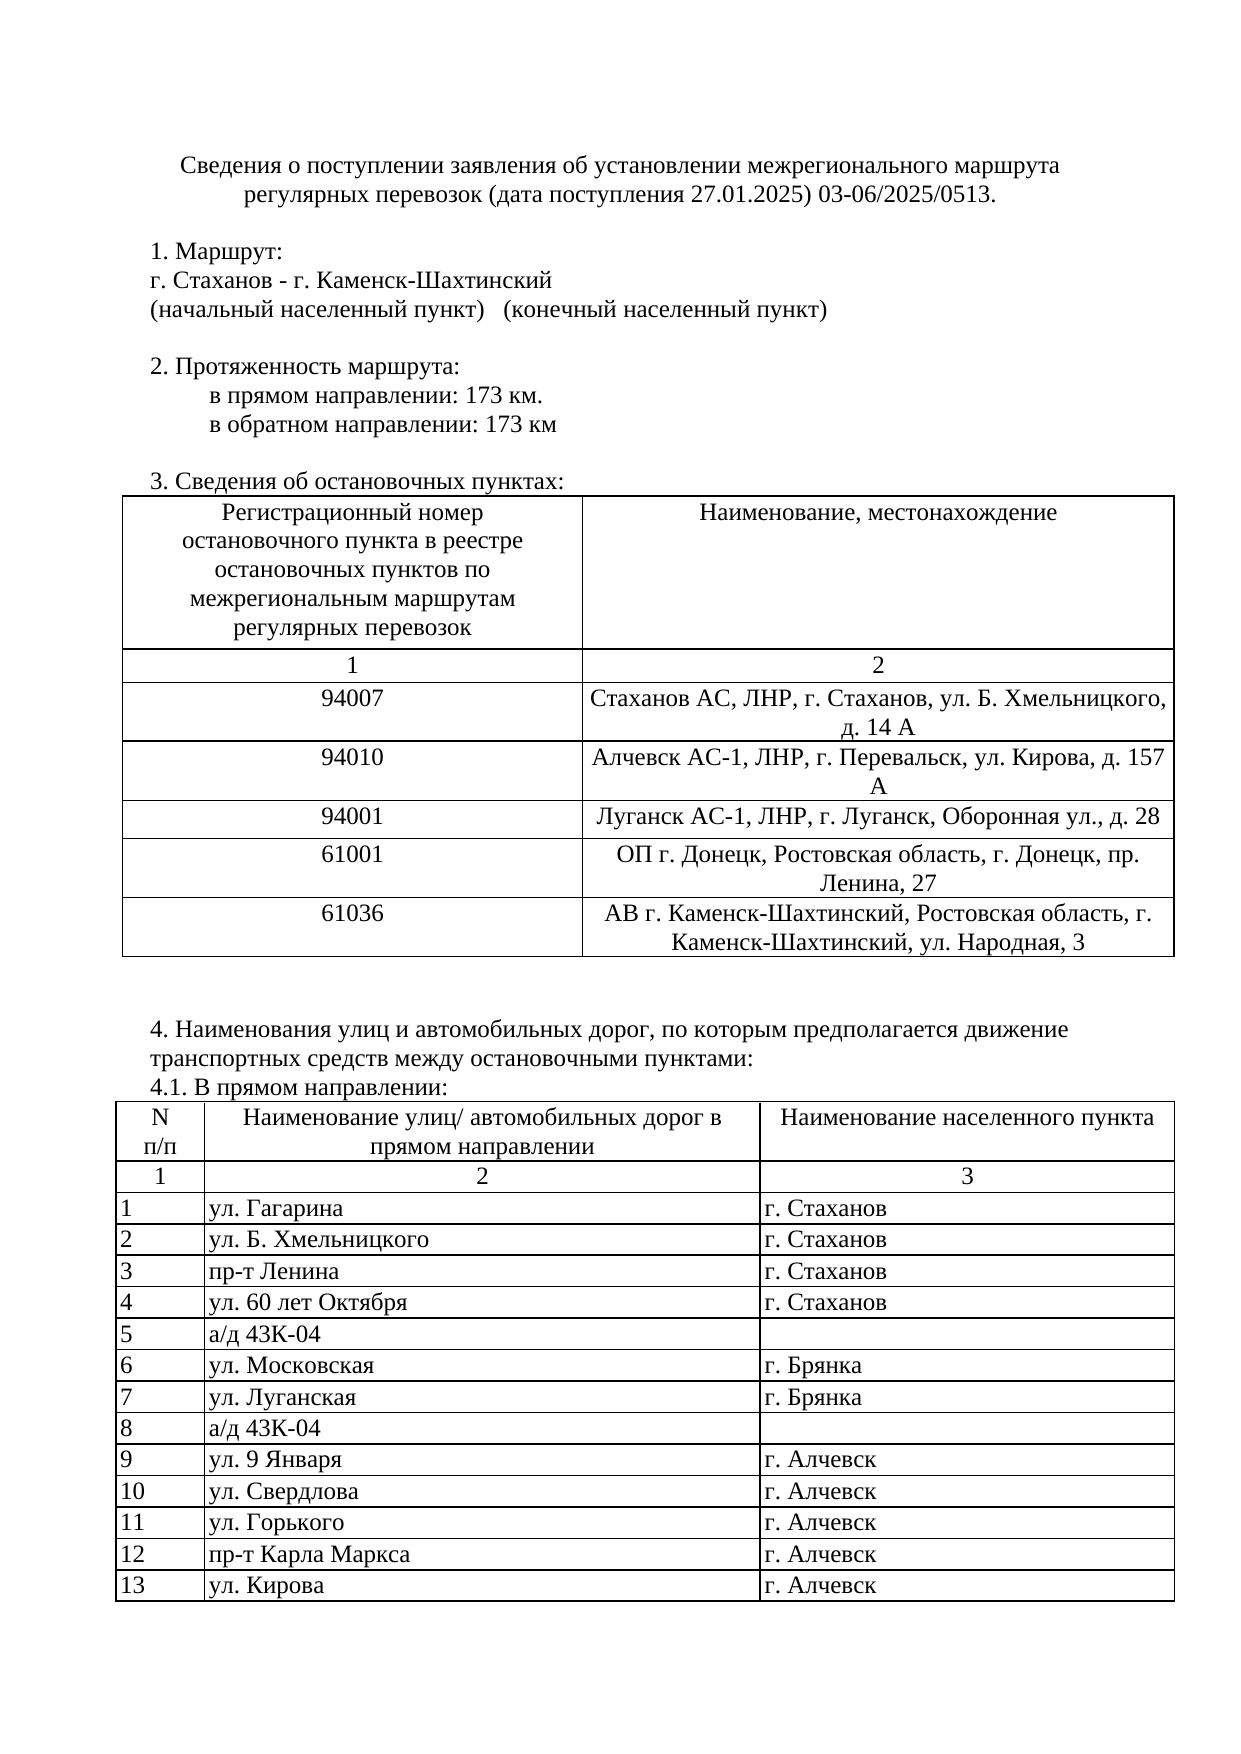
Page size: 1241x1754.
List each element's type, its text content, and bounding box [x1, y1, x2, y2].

table_cell 13 [117, 1571, 204, 1600]
table_cell 6 [117, 1350, 204, 1380]
table_cell ул. Гагарина [205, 1193, 759, 1223]
table_cell 94007 [123, 683, 582, 740]
table_cell ул. 9 Января [205, 1445, 759, 1474]
table_cell 5 [117, 1319, 204, 1349]
table_cell г. Алчевск [761, 1571, 1174, 1600]
text 4. Наименования улиц и автомобильных дорог, по которым предполагается движение транспортных средств между остановочными пунктами: [150, 1014, 1090, 1072]
table_cell г. Алчевск [761, 1508, 1174, 1537]
text Сведения о поступлении заявления об установлении межрегионального маршрута регулярных перевозок (дата поступления 27.01.2025) 03-06/2025/0513. [150, 150, 1090, 207]
table_cell г. Брянка [761, 1382, 1174, 1412]
table_cell 94001 [123, 801, 582, 837]
table_cell 2 [583, 650, 1173, 681]
table_cell Стаханов АС, ЛНР, г. Стаханов, ул. Б. Хмельницкого, д. 14 А [583, 683, 1173, 740]
table_cell 1 [123, 650, 582, 681]
table_cell а/д 43К-04 [205, 1319, 759, 1349]
table_cell АВ г. Каменск-Шахтинский, Ростовская область, г. Каменск-Шахтинский, ул. Народная, 3 [583, 898, 1173, 956]
table_cell г. Брянка [761, 1350, 1174, 1380]
table_cell 2 [117, 1225, 204, 1254]
table_cell 61001 [123, 839, 582, 896]
table_cell 4 [117, 1287, 204, 1317]
table_cell 2 [205, 1162, 759, 1191]
table_cell г. Алчевск [761, 1445, 1174, 1474]
text 2. Протяженность маршрута: [150, 351, 1090, 380]
table_cell 3 [117, 1256, 204, 1286]
table_cell ул. Свердлова [205, 1476, 759, 1506]
table_cell г. Стаханов [761, 1193, 1174, 1223]
table_cell г. Алчевск [761, 1476, 1174, 1506]
text в прямом направлении: 173 км. [150, 380, 1090, 409]
table_header Наименование, местонахождение [583, 497, 1173, 648]
table_cell г. Стаханов [761, 1256, 1174, 1286]
table_cell 7 [117, 1382, 204, 1412]
table_cell Алчевск АС-1, ЛНР, г. Перевальск, ул. Кирова, д. 157 А [583, 742, 1173, 799]
table_cell 9 [117, 1445, 204, 1474]
table_cell 1 [117, 1193, 204, 1223]
table_cell г. Алчевск [761, 1539, 1174, 1569]
table_header N п/п [117, 1102, 204, 1160]
table_header Регистрационный номер остановочного пункта в реестре остановочных пунктов по межрегиональным маршрутам регулярных перевозок [123, 497, 582, 648]
table_cell а/д 43К-04 [205, 1413, 759, 1443]
table_cell ул. 60 лет Октября [205, 1287, 759, 1317]
table_cell 8 [117, 1413, 204, 1443]
table_cell пр-т Ленина [205, 1256, 759, 1286]
table_cell [761, 1319, 1174, 1349]
table_cell 1 [117, 1162, 204, 1191]
table_cell ул. Луганская [205, 1382, 759, 1412]
table_cell г. Стаханов [761, 1225, 1174, 1254]
text в обратном направлении: 173 км [150, 409, 1090, 437]
table_cell 12 [117, 1539, 204, 1569]
table_cell 3 [761, 1162, 1174, 1191]
table_header Наименование населенного пункта [761, 1102, 1174, 1160]
table_cell 61036 [123, 898, 582, 956]
text 3. Сведения об остановочных пунктах: [150, 466, 1090, 495]
table_cell пр-т Карла Маркса [205, 1539, 759, 1569]
table_cell ул. Б. Хмельницкого [205, 1225, 759, 1254]
text г. Стаханов - г. Каменск-Шахтинский [150, 265, 1090, 294]
table_cell ул. Кирова [205, 1571, 759, 1600]
table_cell 11 [117, 1508, 204, 1537]
table_cell ул. Московская [205, 1350, 759, 1380]
text 1. Маршрут: [150, 236, 1090, 265]
table_cell Луганск АС-1, ЛНР, г. Луганск, Оборонная ул., д. 28 [583, 801, 1173, 837]
table_cell г. Стаханов [761, 1287, 1174, 1317]
table_cell [761, 1413, 1174, 1443]
text (начальный населенный пункт) (конечный населенный пункт) [150, 294, 1090, 322]
table_cell ул. Горького [205, 1508, 759, 1537]
table_header Наименование улиц/ автомобильных дорог в прямом направлении [205, 1102, 760, 1160]
text 4.1. В прямом направлении: [150, 1072, 1090, 1101]
table_cell 94010 [123, 742, 582, 799]
table_cell 10 [117, 1476, 204, 1506]
table_cell ОП г. Донецк, Ростовская область, г. Донецк, пр. Ленина, 27 [583, 839, 1173, 896]
